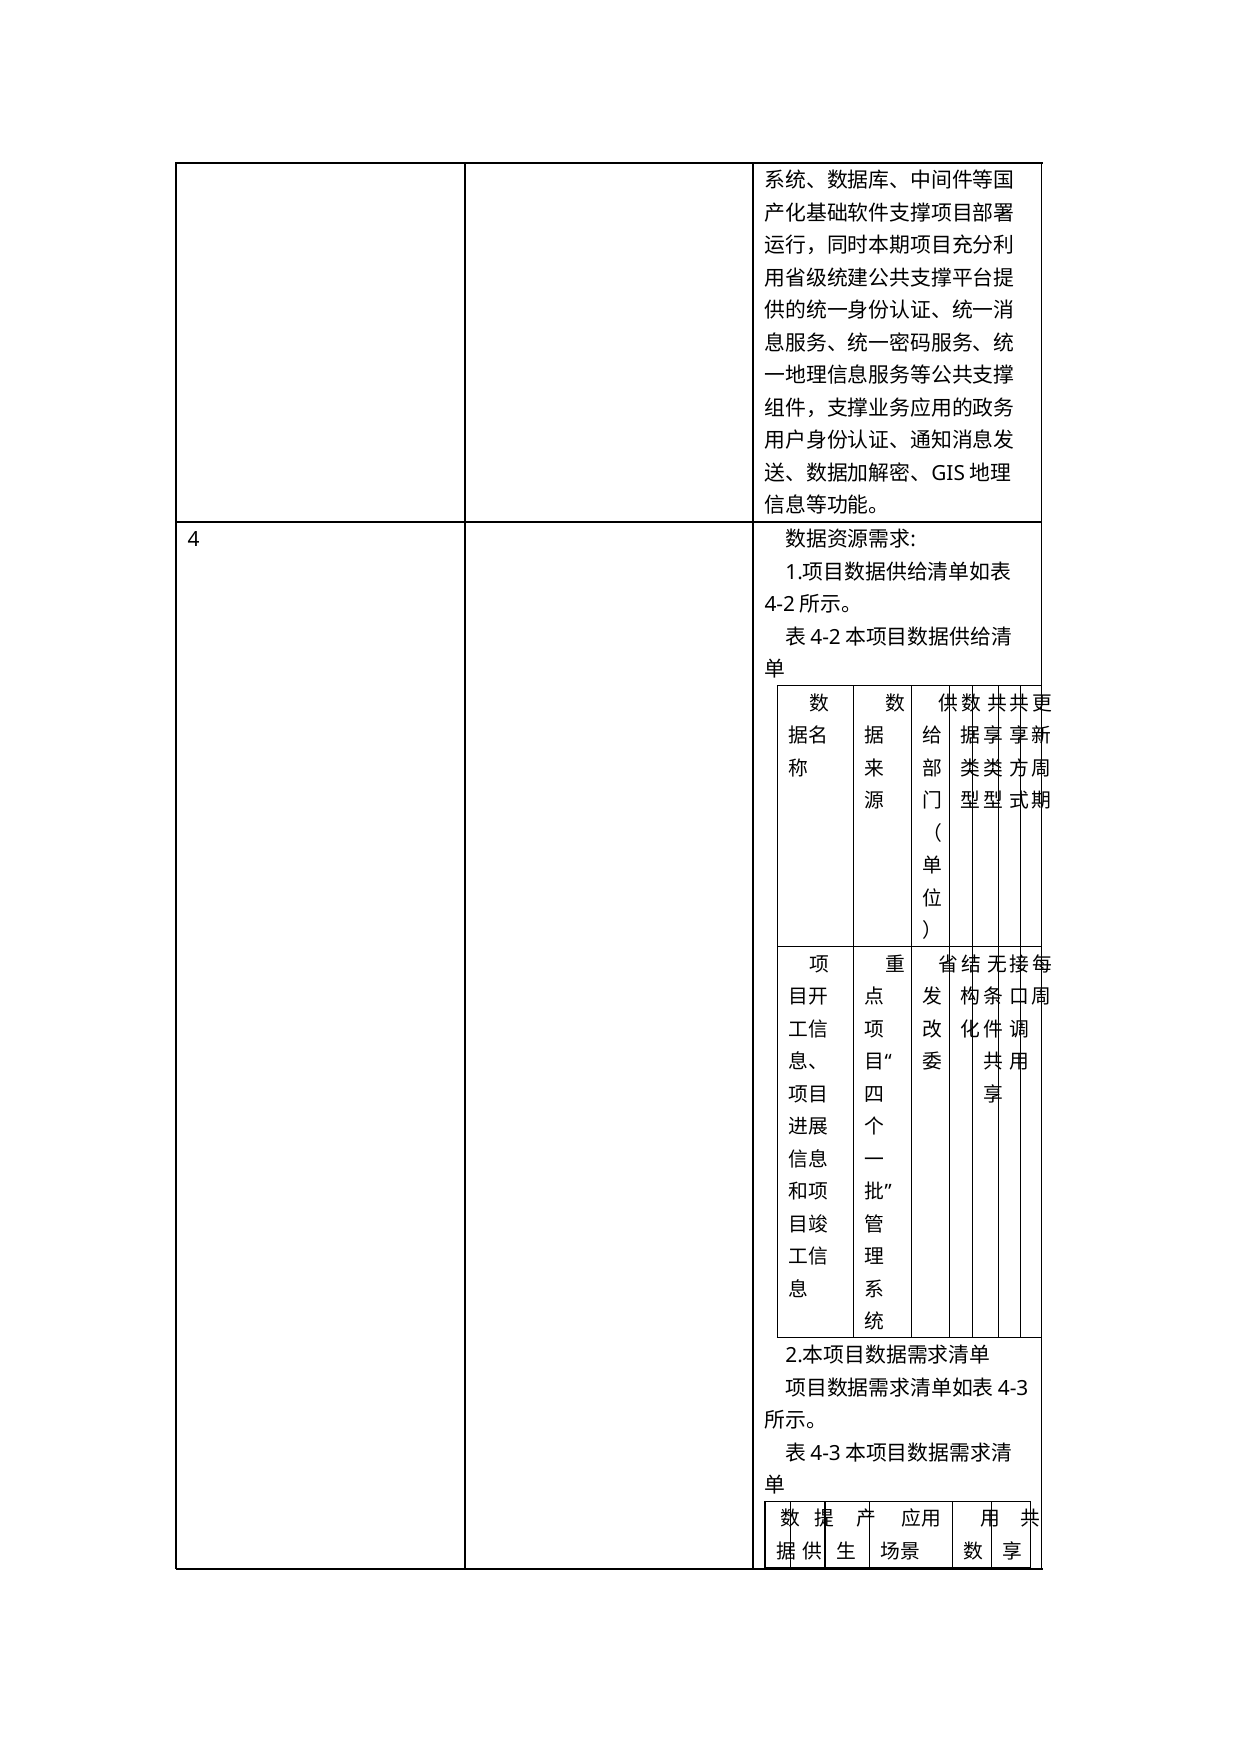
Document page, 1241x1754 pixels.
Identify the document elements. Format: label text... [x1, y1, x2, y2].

table_cell 3 [177, 164, 464, 521]
table_cell 4 [177, 523, 464, 1568]
table_cell [466, 523, 752, 1568]
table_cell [754, 164, 1041, 521]
table_cell [466, 164, 752, 521]
